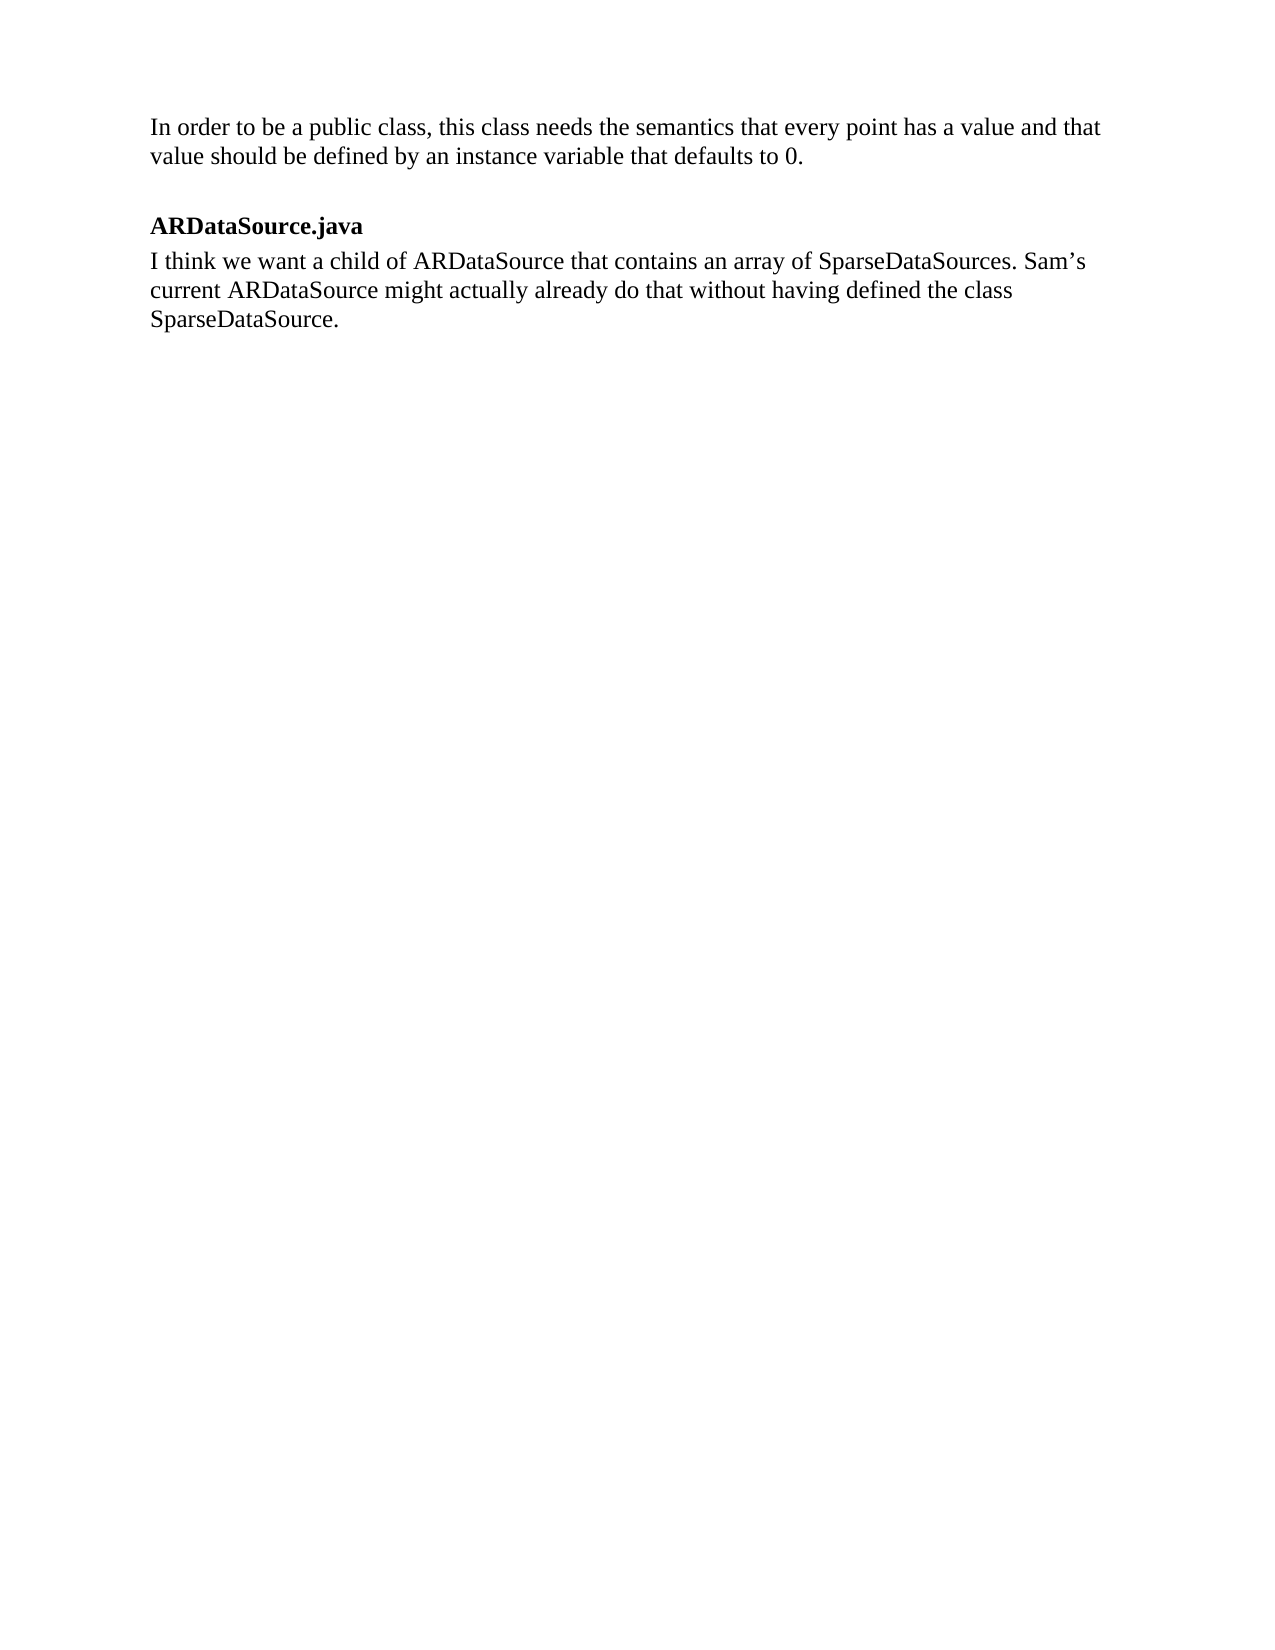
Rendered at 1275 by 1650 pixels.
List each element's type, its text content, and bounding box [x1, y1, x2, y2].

text In order to be a public class, this class needs the semantics that every point has a value and that value should be defined by an instance variable that defaults to 0. [150, 112, 1125, 170]
text I think we want a child of ARDataSource that contains an array of SparseDataSources. Sam’s current ARDataSource might actually already do that without having defined the class SparseDataSource. [150, 246, 1125, 332]
text ARDataSource.java [150, 211, 1125, 240]
